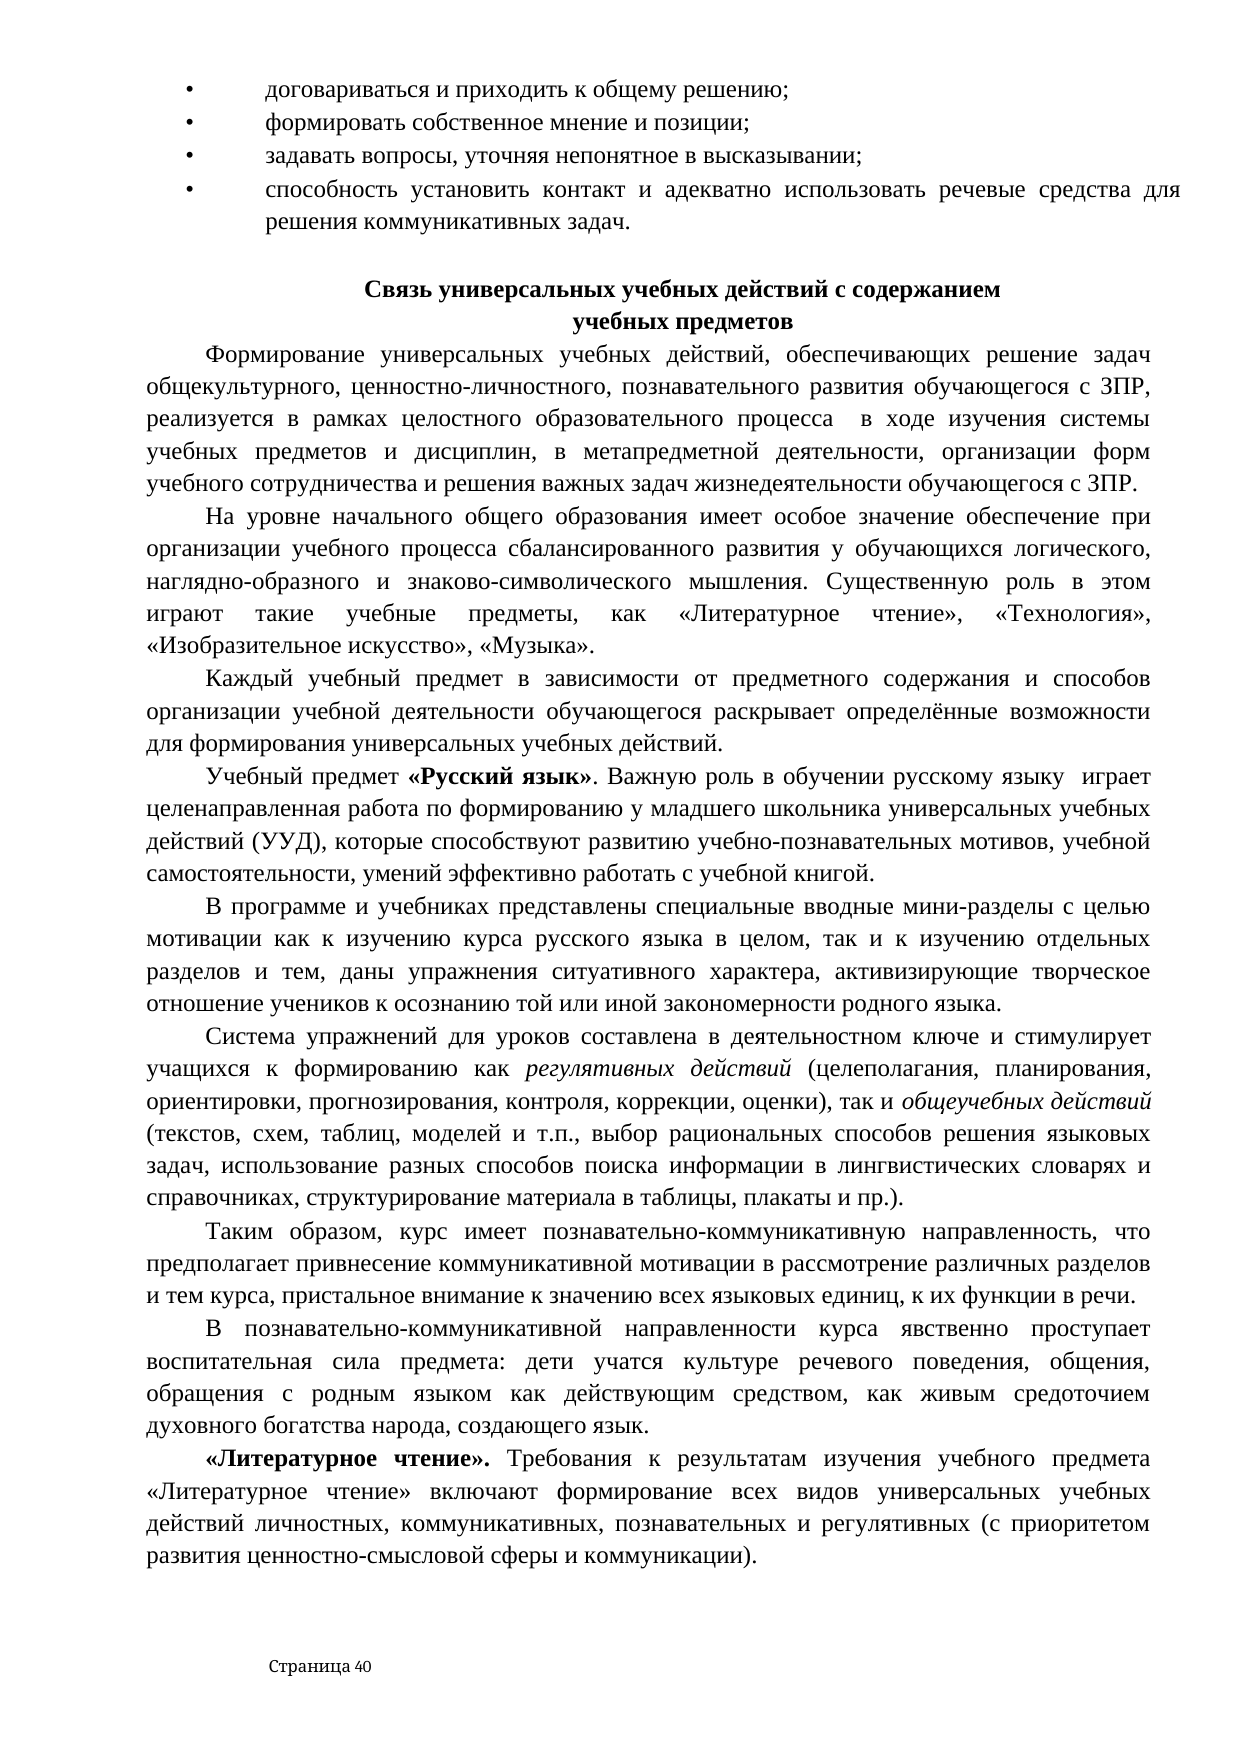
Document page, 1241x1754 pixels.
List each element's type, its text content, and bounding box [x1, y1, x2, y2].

list задавать вопросы, уточняя непонятное в высказывании; [185, 141, 1181, 169]
text В программе и учебниках представлены специальные вводные мини-разделы с целью мотивации как к изучению курса русского языка в целом, так и к изучению отдельных разделов и тем, даны упражнения ситуативного характера, активизирующие творческое отношение учеников к осознанию той или иной закономерности родного языка. [146, 891, 1152, 1017]
text На уровне начального общего образования имеет особое значение обеспечение при организации учебного процесса сбалансированного развития у обучающихся логического, наглядно-образного и знаково-символического мышления. Существенную роль в этом играют такие учебные предметы, как «Литературное чтение», «Технология», «Изобразительное искусство», «Музыка». [146, 501, 1152, 659]
text «Литературное чтение». Требования к результатам изучения учебного предмета «Литературное чтение» включают формирование всех видов универсальных учебных действий личностных, коммуникативных, познавательных и регулятивных (с приоритетом развития ценностно-смысловой сферы и коммуникации). [146, 1443, 1151, 1569]
list формировать собственное мнение и позиции; [185, 107, 1181, 136]
text Формирование универсальных учебных действий, обеспечивающих решение задач общекультурного, ценностно-личностного, познавательного развития обучающегося с ЗПР, реализуется в рамках целостного образовательного процесса в ходе изучения системы учебных предметов и дисциплин, в метапредметной деятельности, организации форм учебного сотрудничества и решения важных задач жизнедеятельности обучающегося с ЗПР. [146, 339, 1151, 497]
text Таким образом, курс имеет познавательно-коммуникативную направленность, что предполагает привнесение коммуникативной мотивации в рассмотрение различных разделов и тем курса, пристальное внимание к значению всех языковых единиц, к их функции в речи. [146, 1216, 1151, 1309]
text Система упражнений для уроков составлена в деятельностном ключе и стимулирует учащихся к формированию как регулятивных действий (целеполагания, планирования, ориентировки, прогнозирования, контроля, коррекции, оценки), так и общеучебных действий (текстов, схем, таблиц, моделей и т.п., выбор рациональных способов решения языковых задач, использование разных способов поиска информации в лингвистических словарях и справочниках, структурирование материала в таблицы, плакаты и пр.). [146, 1021, 1152, 1211]
list договариваться и приходить к общему решению; [185, 74, 1181, 102]
text В познавательно-коммуникативной направленности курса явственно проступает воспитательная сила предмета: дети учатся культуре речевого поведения, общения, обращения с родным языком как действующим средством, как живым средоточием духовного богатства народа, создающего язык. [146, 1313, 1151, 1439]
list способность установить контакт и адекватно использовать речевые средства для решения коммуникативных задач. [185, 174, 1181, 235]
text Учебный предмет «Русский язык». Важную роль в обучении русскому языку играет целенаправленная работа по формированию у младшего школьника универсальных учебных действий (УУД), которые способствуют развитию учебно-познавательных мотивов, учебной самостоятельности, умений эффективно работать с учебной книгой. [146, 761, 1152, 887]
subtitle Связь универсальных учебных действий с содержанием учебных предметов [312, 274, 1052, 335]
text Каждый учебный предмет в зависимости от предметного содержания и способов организации учебной деятельности обучающегося раскрывает определённые возможности для формирования универсальных учебных действий. [146, 663, 1151, 757]
